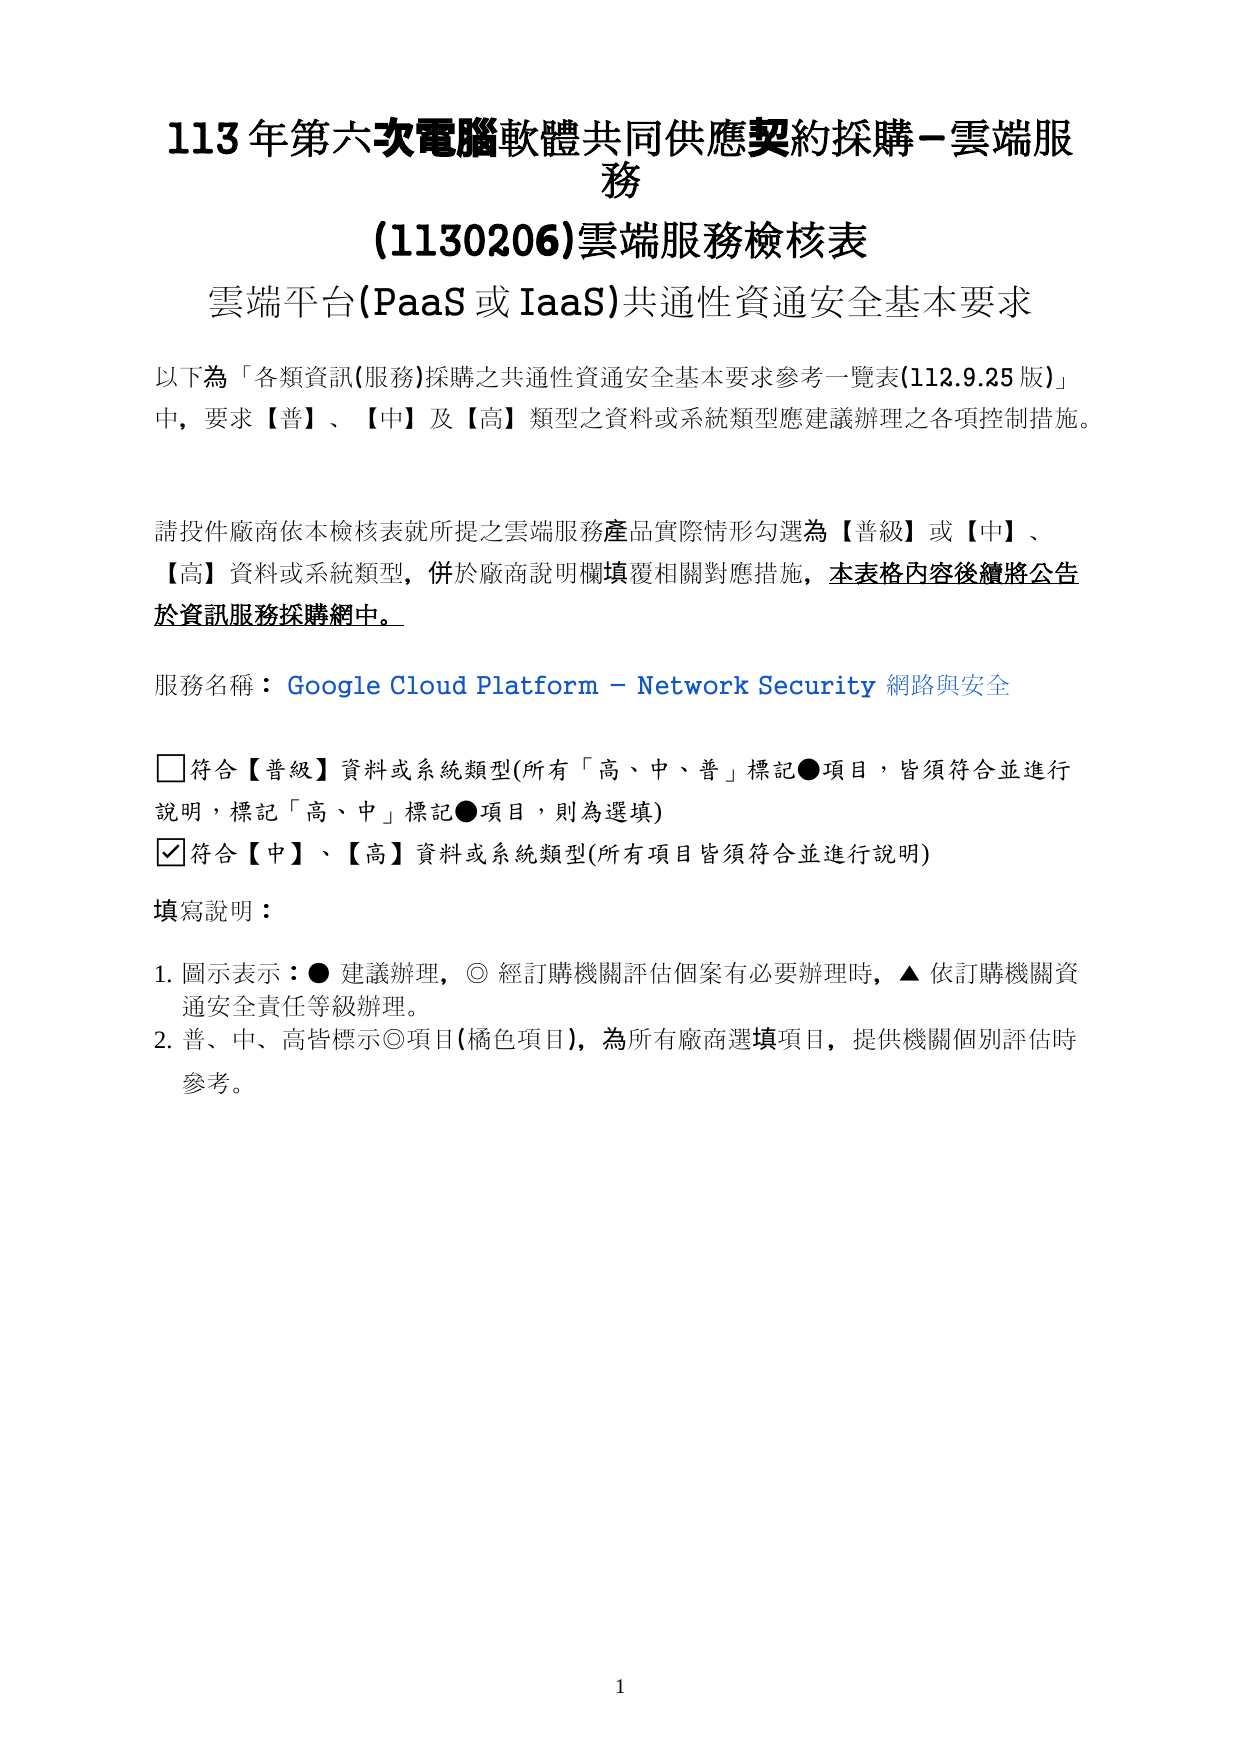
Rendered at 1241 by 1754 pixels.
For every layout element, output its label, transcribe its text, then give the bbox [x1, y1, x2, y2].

text ⬜符合【普級】資料或系統類型(所有「高、中、普」標記●項目，皆須符合並進行說明，標記「高、中」標記●項目，則為選填) [153, 744, 1087, 828]
text ☑️符合【中】、【高】資料或系統類型(所有項目皆須符合並進行說明) [153, 828, 1087, 869]
